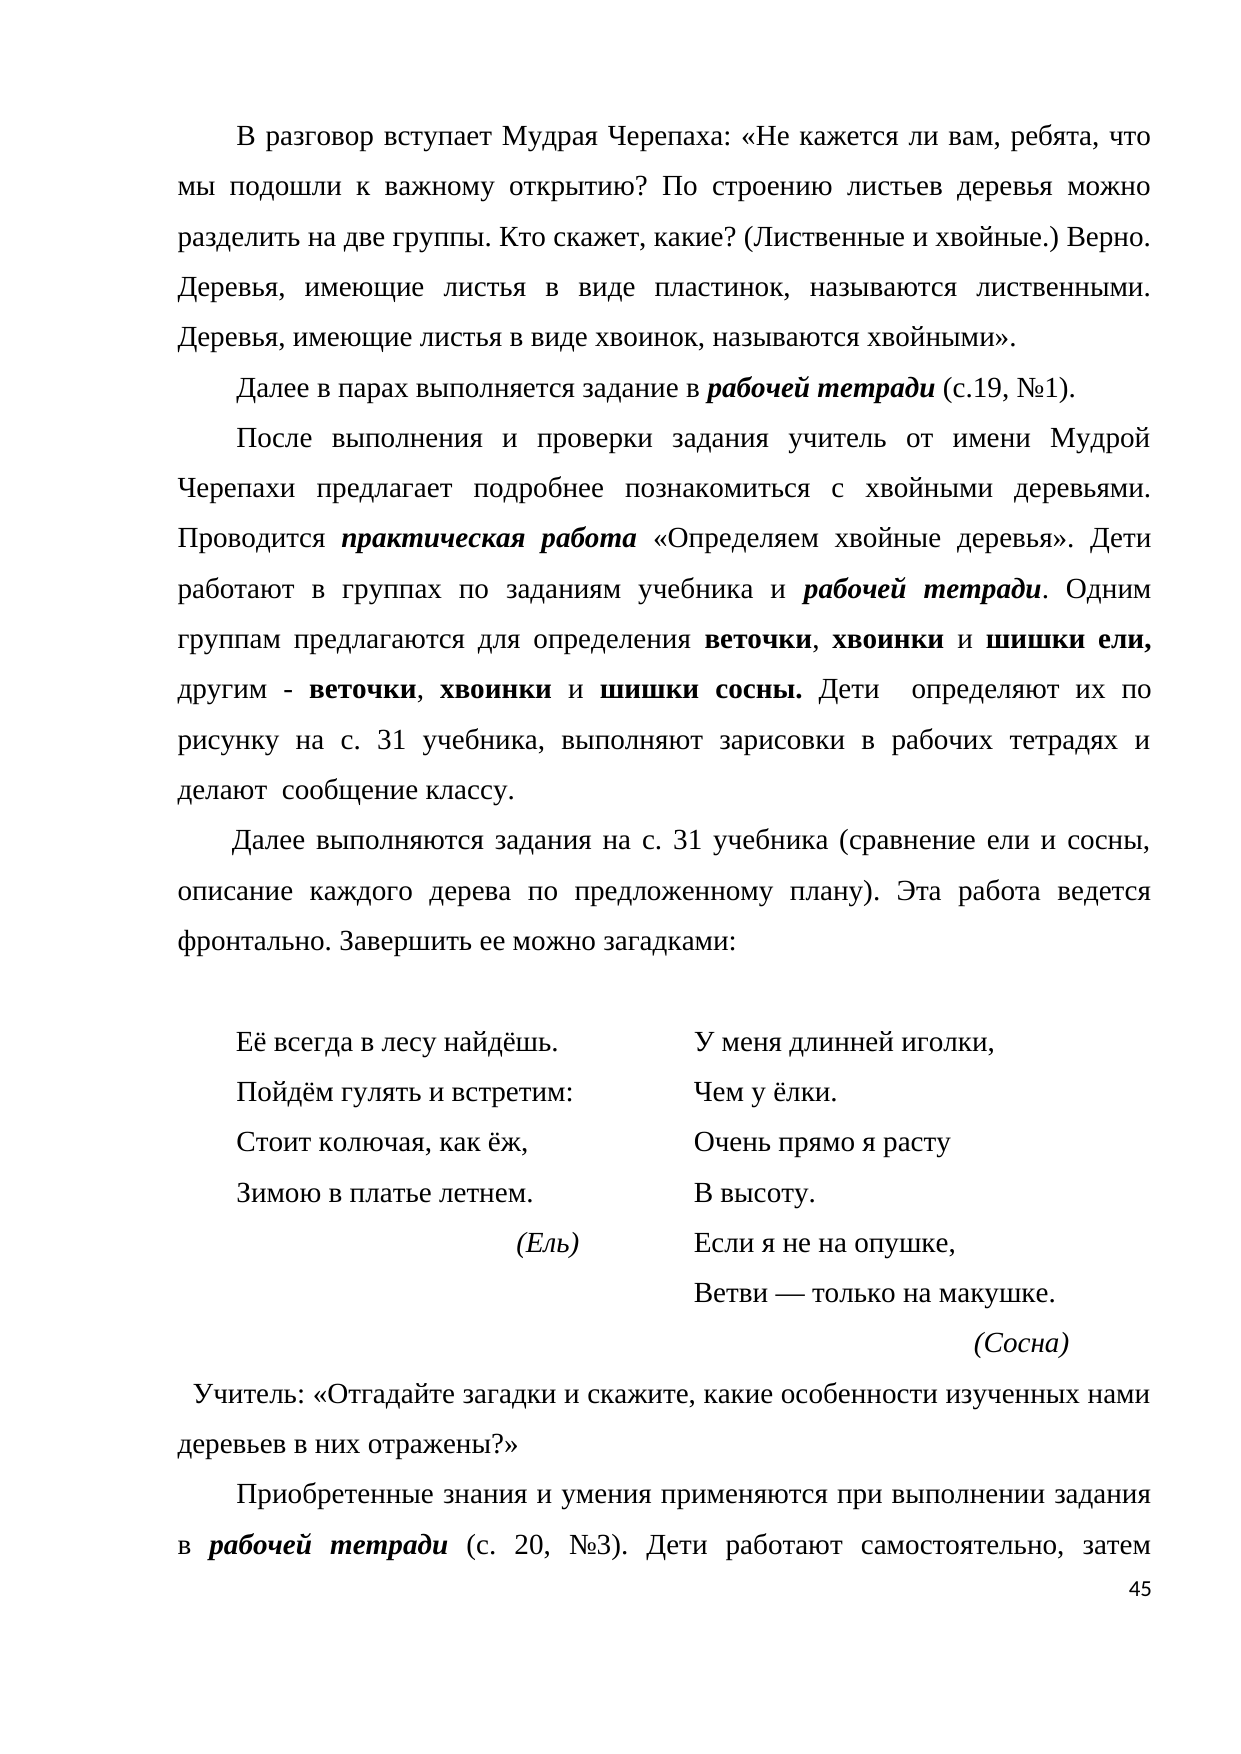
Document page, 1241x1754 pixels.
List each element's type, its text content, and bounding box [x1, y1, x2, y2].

text Ветви — только на макушке. [620, 1275, 1152, 1309]
text После выполнения и проверки задания учитель от имени Мудрой Черепахи предлагает подробнее познакомиться с хвойными деревьями. Проводится практическая работа «Определяем хвойные деревья». Дети работают в группах по заданиям учебника и рабочей тетради. Одним группам предлагаются для определения веточки, хвоинки и шишки ели, другим - веточки, хвоинки и шишки сосны. Дети определяют их по рисунку на с. 31 учебника, выполняют зарисовки в рабочих тетрадях и делают сообщение классу. [177, 420, 1152, 806]
text Пойдём гулять и встретим: Чем у ёлки. [177, 1074, 1152, 1108]
text В разговор вступает Мудрая Черепаха: «Не кажется ли вам, ребята, что мы подошли к важному открытию? По строению листьев деревья можно разделить на две группы. Кто скажет, какие? (Лиственные и хвойные.) Верно. Деревья, имеющие листья в виде пластинок, называются лиственными. Деревья, имеющие листья в виде хвоинок, называются хвойными». [177, 118, 1152, 353]
text Далее в парах выполняется задание в рабочей тетради (с.19, №1). [177, 370, 1152, 403]
text Стоит колючая, как ёж, Очень прямо я расту [177, 1124, 1152, 1158]
text (Ель) Если я не на опушке, [398, 1225, 1152, 1258]
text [177, 1477, 1152, 1560]
text Зимою в платье летнем. В высоту. [177, 1175, 1152, 1208]
text (Сосна) [915, 1326, 1152, 1359]
text Далее выполняются задания на с. 31 учебника (сравнение ели и сосны, описание каждого дерева по предложенному плану). Эта работа ведется фронтально. Завершить ее можно загадками: [177, 822, 1152, 957]
text Учитель: «Отгадайте загадки и скажите, какие особенности изученных нами деревьев в них отражены?» [177, 1376, 1152, 1460]
text Её всегда в лесу найдёшь. У меня длинней иголки, [177, 1024, 1152, 1057]
